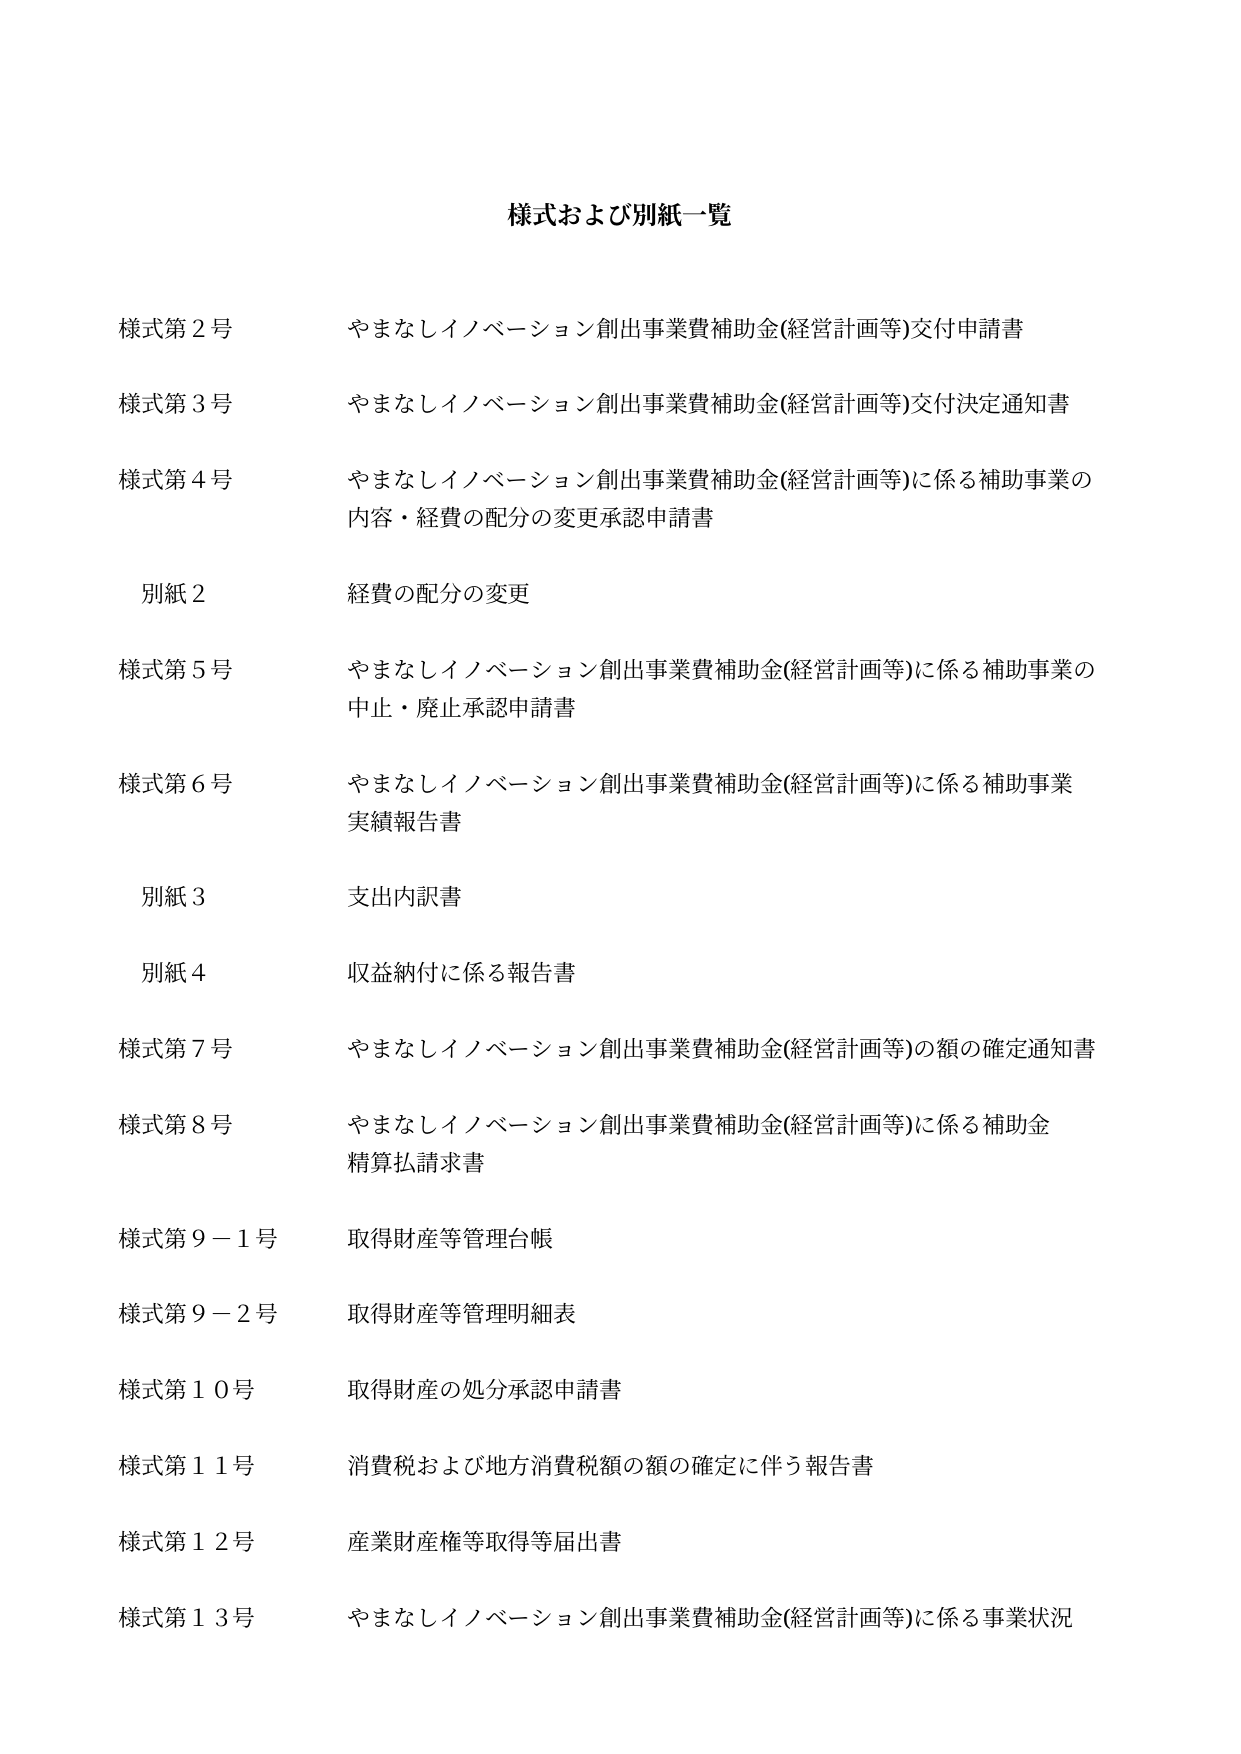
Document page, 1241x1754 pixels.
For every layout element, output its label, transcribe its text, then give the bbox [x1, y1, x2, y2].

text 様式第５号 やまなしイノベーション創出事業費補助金(経営計画等)に係る補助事業の [118, 649, 1122, 687]
text 様式第１０号 取得財産の処分承認申請書 [118, 1370, 1122, 1408]
text 様式第１２号 産業財産権等取得等届出書 [118, 1522, 1122, 1559]
text 別紙４ 収益納付に係る報告書 [118, 953, 1122, 991]
text 内容・経費の配分の変更承認申請書 [118, 498, 1122, 536]
text 様式第４号 やまなしイノベーション創出事業費補助金(経営計画等)に係る補助事業の [118, 460, 1122, 498]
text 様式および別紙一覧 [118, 194, 1122, 232]
text 様式第７号 やまなしイノベーション創出事業費補助金(経営計画等)の額の確定通知書 [118, 1029, 1122, 1067]
text 様式第１３号 やまなしイノベーション創出事業費補助金(経営計画等)に係る事業状況 [118, 1597, 1122, 1635]
text 様式第９－２号 取得財産等管理明細表 [118, 1294, 1122, 1332]
text 様式第２号 やまなしイノベーション創出事業費補助金(経営計画等)交付申請書 [118, 308, 1122, 346]
text 精算払請求書 [118, 1142, 1122, 1180]
text 様式第３号 やまなしイノベーション創出事業費補助金(経営計画等)交付決定通知書 [118, 384, 1122, 422]
text 別紙３ 支出内訳書 [118, 877, 1122, 915]
text 様式第６号 やまなしイノベーション創出事業費補助金(経営計画等)に係る補助事業 [118, 763, 1122, 801]
text 実績報告書 [118, 801, 1122, 839]
text 様式第８号 やまなしイノベーション創出事業費補助金(経営計画等)に係る補助金 [118, 1104, 1122, 1142]
text 別紙２ 経費の配分の変更 [118, 574, 1122, 612]
text 中止・廃止承認申請書 [118, 687, 1122, 725]
text 様式第９－１号 取得財産等管理台帳 [118, 1218, 1122, 1256]
text 様式第１１号 消費税および地方消費税額の額の確定に伴う報告書 [118, 1446, 1122, 1484]
